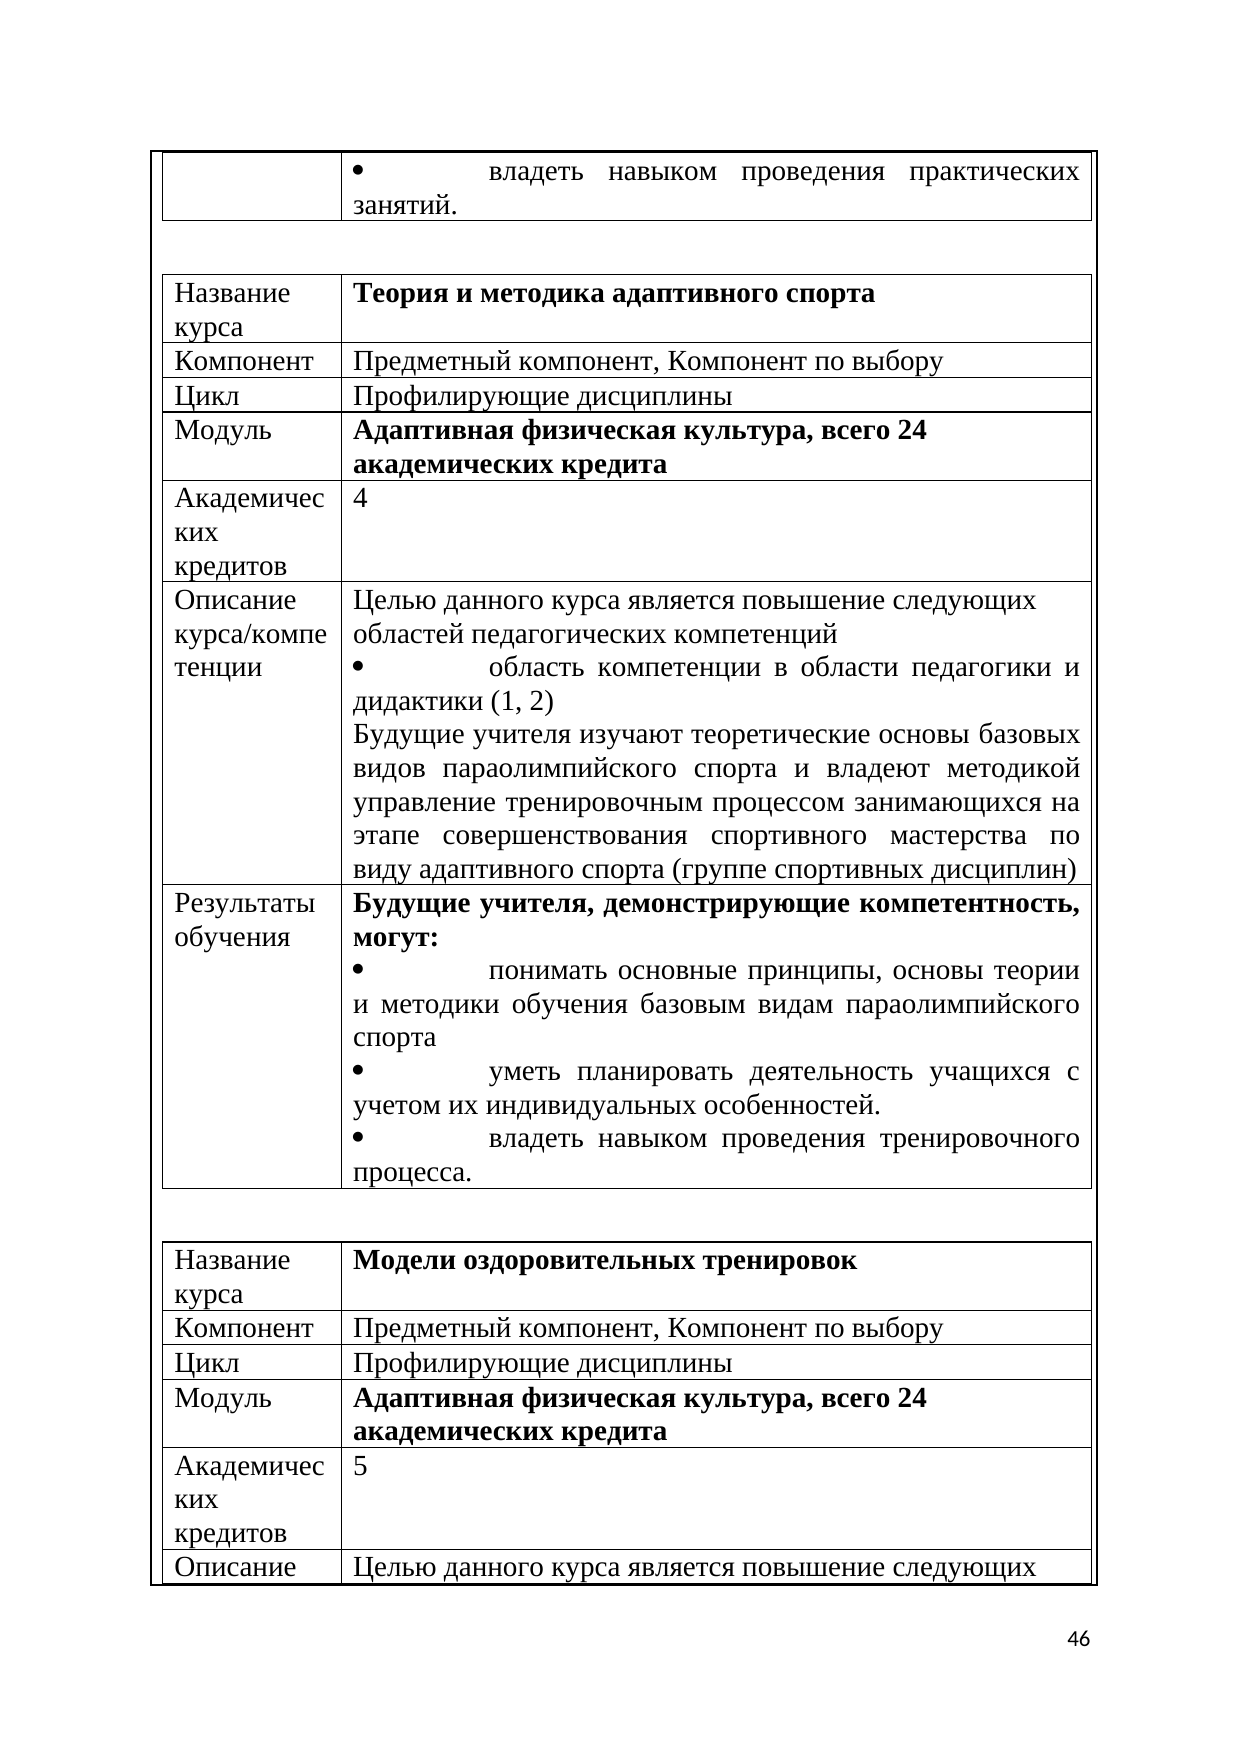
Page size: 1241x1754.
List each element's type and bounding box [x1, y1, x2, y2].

table_cell [152, 152, 1096, 1584]
